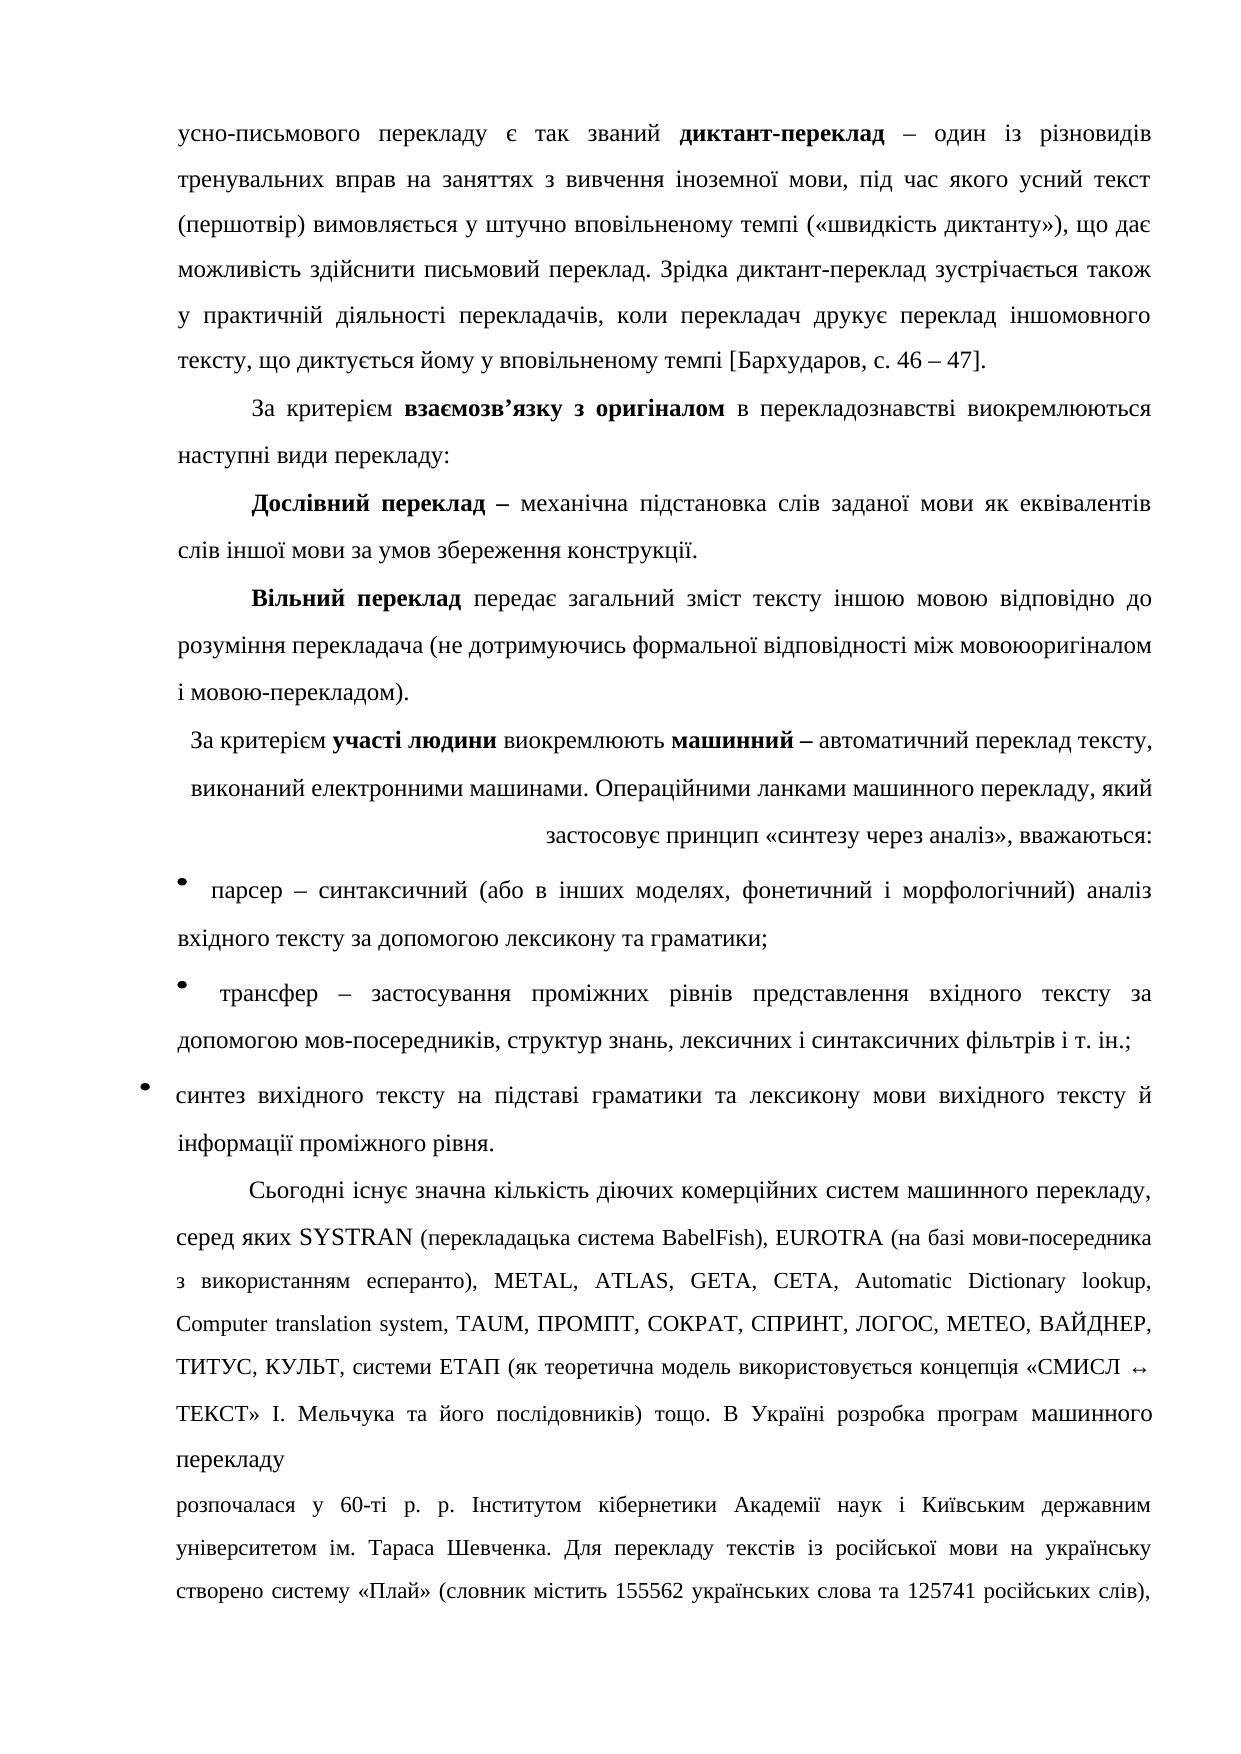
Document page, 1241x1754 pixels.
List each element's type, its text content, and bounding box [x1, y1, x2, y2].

picture [176, 867, 200, 892]
text За критерієм взаємозв’язку з оригіналом в перекладознавстві виокремлюються наступні види перекладу: [178, 393, 1152, 469]
text парсер – синтаксичний (або в інших моделях, фонетичний і морфологічний) аналіз вхідного тексту за допомогою лексикону та граматики; [176, 868, 1153, 952]
text За критерієм участі людини виокремлюють машинний – автоматичний переклад тексту, виконаний електронними машинами. Операційними ланками машинного перекладу, який застосовує принцип «синтезу через аналіз», вважаються: [176, 725, 1153, 849]
text синтез вихідного тексту на підставі граматики та лексикону мови вихідного тексту й інформації проміжного рівня. [140, 1073, 1153, 1157]
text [176, 1491, 1153, 1603]
picture [176, 970, 200, 995]
text Сьогодні існує значна кількість діючих комерційних систем машинного перекладу, серед яких SYSTRAN (перекладацька система BabelFish), EUROTRA (на базі мови-посередника з використанням есперанто), METAL, ATLAS, GETA, CETA, Automatic Dictionary lookup, Computer translation system, TAUM, ПРОМПТ, СОКРАТ, СПРИНТ, ЛОГОС, МЕТЕО, ВАЙДНЕР, ТИТУС, КУЛЬТ, системи ЕТАП (як теоретична модель використовується концепція «СМИСЛ ↔ ТЕКСТ» І. Мельчука та його послідовників) тощо. В Україні розробка програм машинного перекладу [176, 1176, 1153, 1473]
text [178, 118, 1152, 374]
text Дослівний переклад – механічна підстановка слів заданої мови як еквівалентів слів іншої мови за умов збереження конструкції. [178, 488, 1152, 564]
text трансфер – застосування проміжних рівнів представлення вхідного тексту за допомогою мов-посередників, структур знань, лексичних і синтаксичних фільтрів і т. ін.; [176, 970, 1153, 1054]
text Вільний переклад передає загальний зміст тексту іншою мовою відповідно до розуміння перекладача (не дотримуючись формальної відповідності між мовоюоригіналом і мовою-перекладом). [177, 583, 1153, 706]
picture [139, 1072, 163, 1097]
